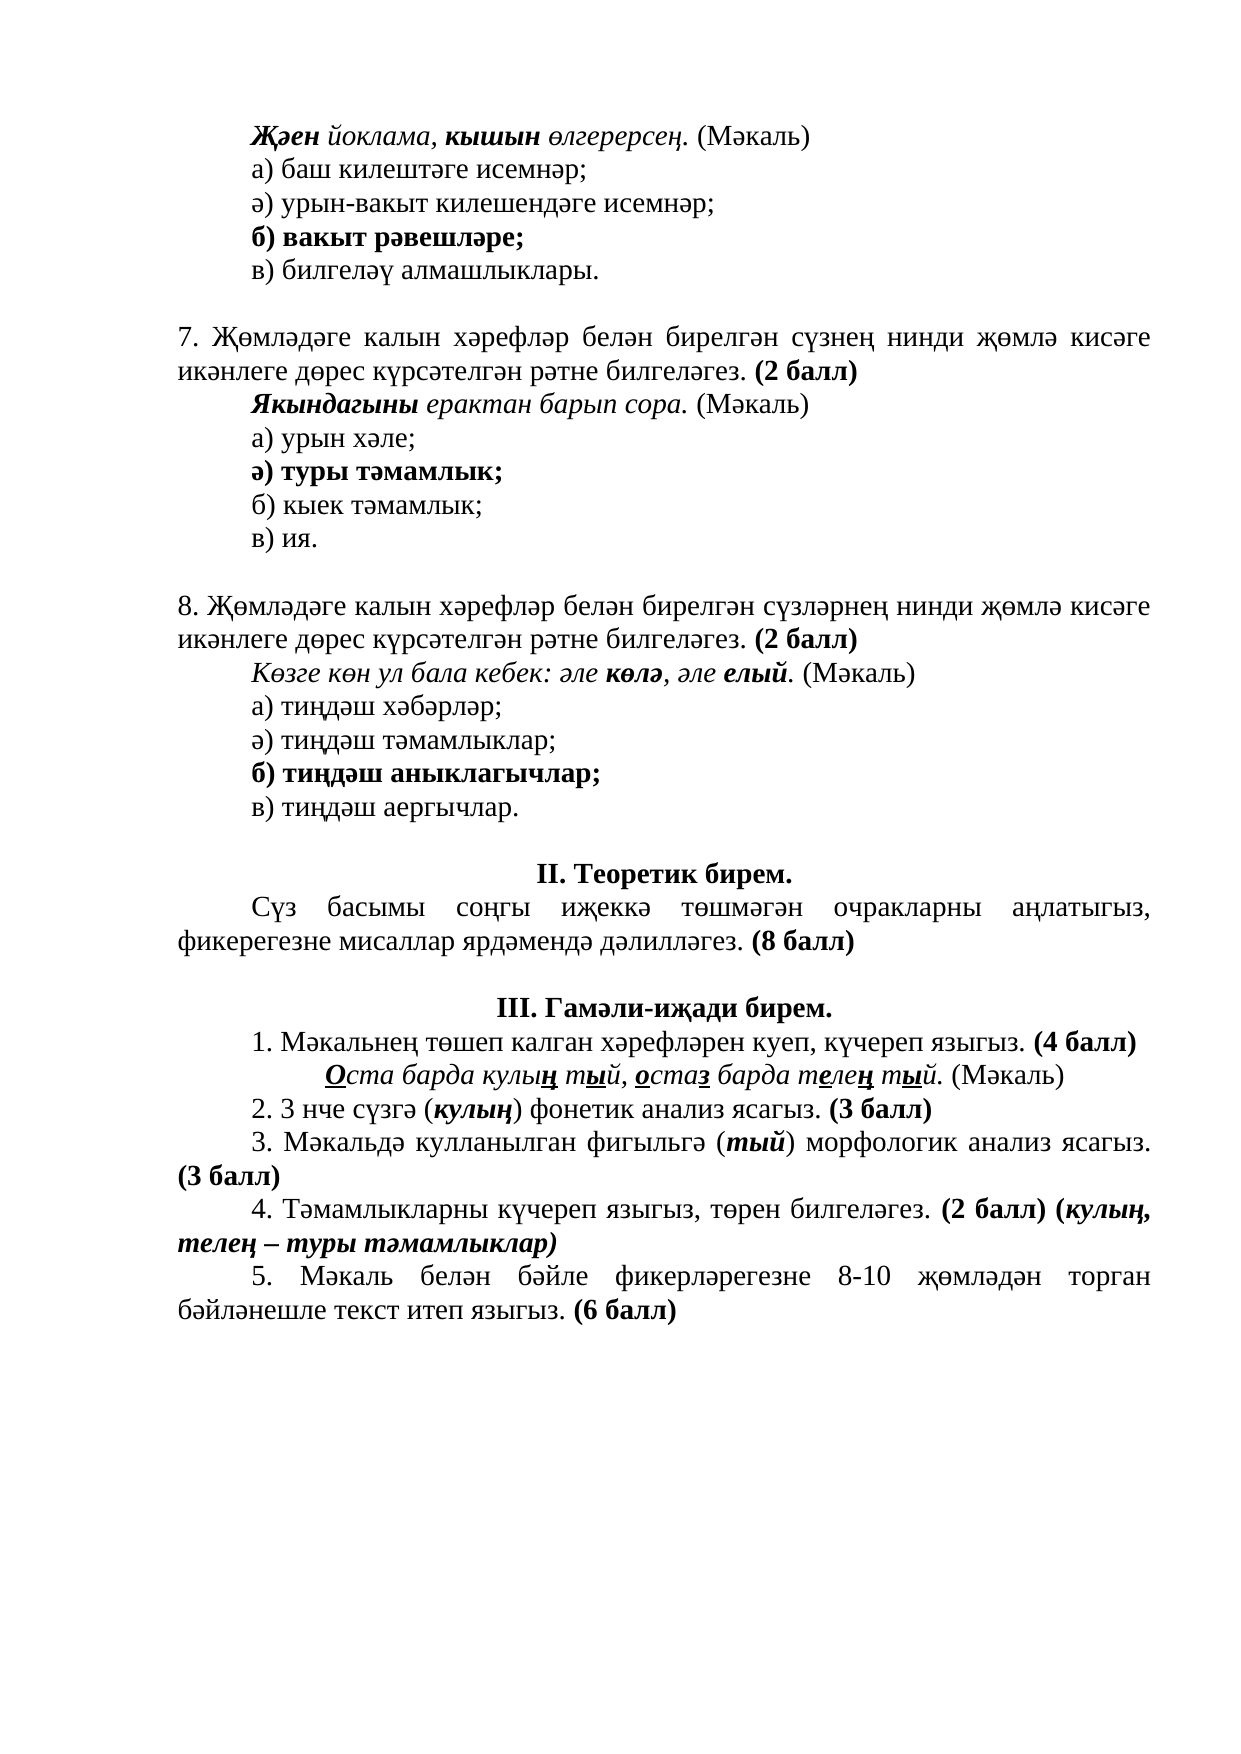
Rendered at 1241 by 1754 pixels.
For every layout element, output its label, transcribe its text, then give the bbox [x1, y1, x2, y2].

text в) билгеләү алмашлыклары. [177, 252, 1152, 286]
text в) тиңдәш аергычлар. [177, 789, 1152, 822]
text 1. Мәкальнең төшеп калган хәрефләрен куеп, күчереп языгыз. (4 балл) [177, 1024, 1152, 1057]
text Якындагыны ерактан барып сора. (Мәкаль) [177, 386, 1152, 420]
text 7. Җөмләдәге калын хәрефләр белән бирелгән сүзнең нинди җөмлә кисәге икәнлеге дөрес күрсәтелгән рәтне билгеләгез. (2 балл) [177, 319, 1152, 386]
text 5. Мәкаль белән бәйле фикерләрегезне 8-10 җөмләдән торган бәйләнешле текст итеп языгыз. (6 балл) [177, 1258, 1152, 1326]
text ә) тиңдәш тәмамлыклар; [177, 722, 1152, 755]
text 3. Мәкальдә кулланылган фигыльгә (тый) морфологик анализ ясагыз. (3 балл) [177, 1124, 1152, 1191]
text 2. 3 нче сүзгә (кулың) фонетик анализ ясагыз. (3 балл) [177, 1091, 1152, 1124]
text б) тиңдәш аныклагычлар; [177, 755, 1152, 789]
text ә) урын-вакыт килешендәге исемнәр; [177, 185, 1152, 219]
text Көзге көн ул бала кебек: әле көлә, әле елый. (Мәкаль) [177, 655, 1152, 688]
text III. Гамәли-иҗади бирем. [177, 990, 1152, 1024]
text б) вакыт рәвешләре; [177, 219, 1152, 252]
text Җәен йоклама, кышын өлгерерсең. (Мәкаль) [177, 118, 1152, 152]
text 8. Җөмләдәге калын хәрефләр белән бирелгән сүзләрнең нинди җөмлә кисәге икәнлеге дөрес күрсәтелгән рәтне билгеләгез. (2 балл) [177, 588, 1152, 655]
text 4. Тәмамлыкларны күчереп языгыз, төрен билгеләгез. (2 балл) (кулың, телең – туры тәмамлыклар) [177, 1191, 1152, 1258]
text а) тиңдәш хәбәрләр; [177, 688, 1152, 722]
text Оста барда кулың тый, остаз барда телең тый. (Мәкаль) [251, 1057, 1152, 1091]
text ә) туры тәмамлык; [177, 453, 1152, 487]
text б) кыек тәмамлык; [177, 487, 1152, 521]
text Сүз басымы соңгы иҗеккә төшмәгән очракларны аңлатыгыз, фикерегезне мисаллар ярдәмендә дәлилләгез. (8 балл) [177, 889, 1152, 957]
text а) баш килештәге исемнәр; [177, 152, 1152, 185]
text II. Теоретик бирем. [177, 856, 1152, 889]
text в) ия. [177, 521, 1152, 554]
text а) урын хәле; [177, 420, 1152, 453]
